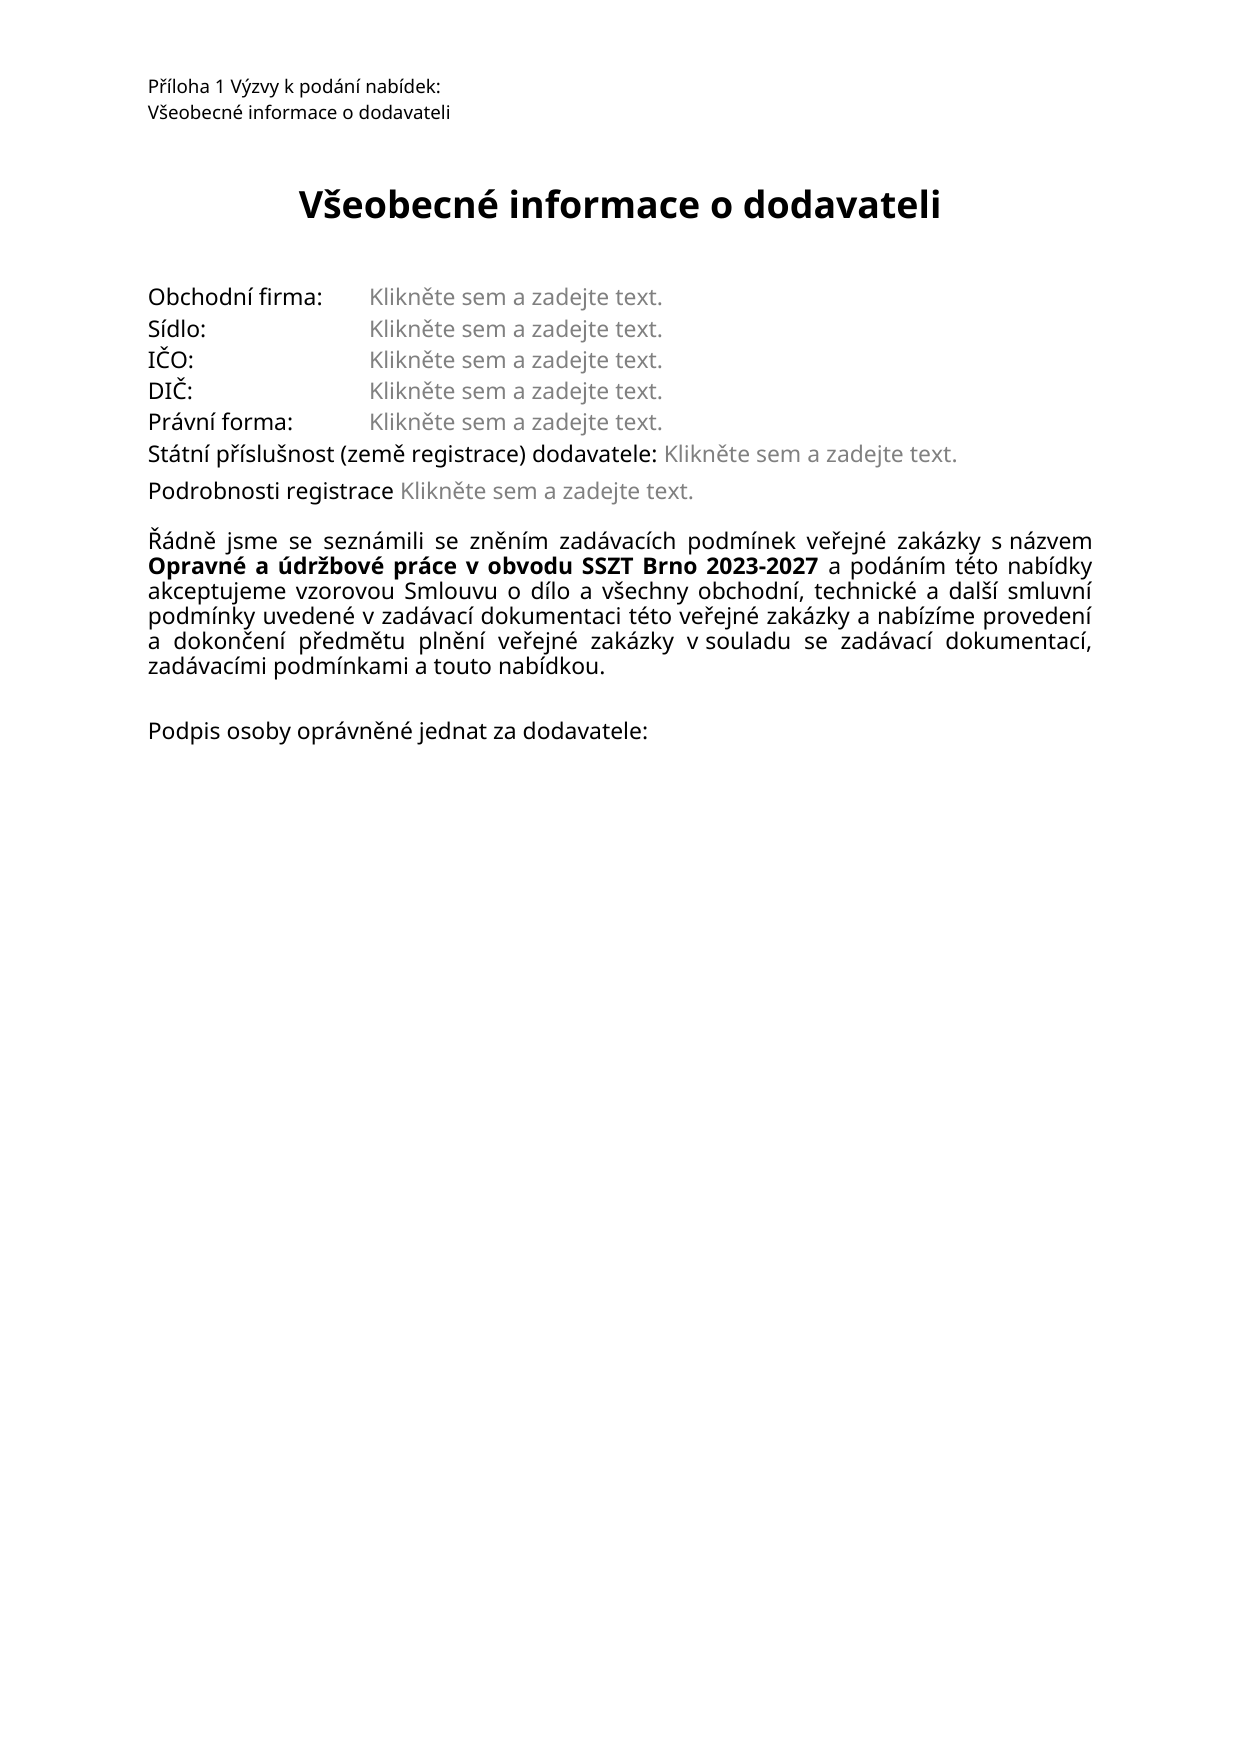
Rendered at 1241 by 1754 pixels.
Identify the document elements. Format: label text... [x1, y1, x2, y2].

title Všeobecné informace o dodavateli [148, 178, 1093, 229]
text IČO: [148, 348, 1093, 373]
text Řádně jsme se seznámili se zněním zadávacích podmínek veřejné zakázky s názvem Opravné a údržbové práce v obvodu SSZT Brno 2023-2027 a podáním této nabídky akceptujeme vzorovou Smlouvu o dílo a všechny obchodní, technické a další smluvní podmínky uvedené v zadávací dokumentaci této veřejné zakázky a nabízíme provedení a dokončení předmětu plnění veřejné zakázky v souladu se zadávací dokumentací, zadávacími podmínkami a touto nabídkou. [148, 529, 1093, 679]
text Obchodní firma: [148, 286, 1093, 311]
text Podrobnosti registrace [148, 479, 1093, 504]
text Sídlo: [148, 317, 1093, 342]
text DIČ: [148, 379, 1093, 404]
text Právní forma: [148, 411, 1093, 436]
text Státní příslušnost (země registrace) dodavatele: [148, 442, 1093, 467]
text Podpis osoby oprávněné jednat za dodavatele: [148, 714, 1093, 746]
